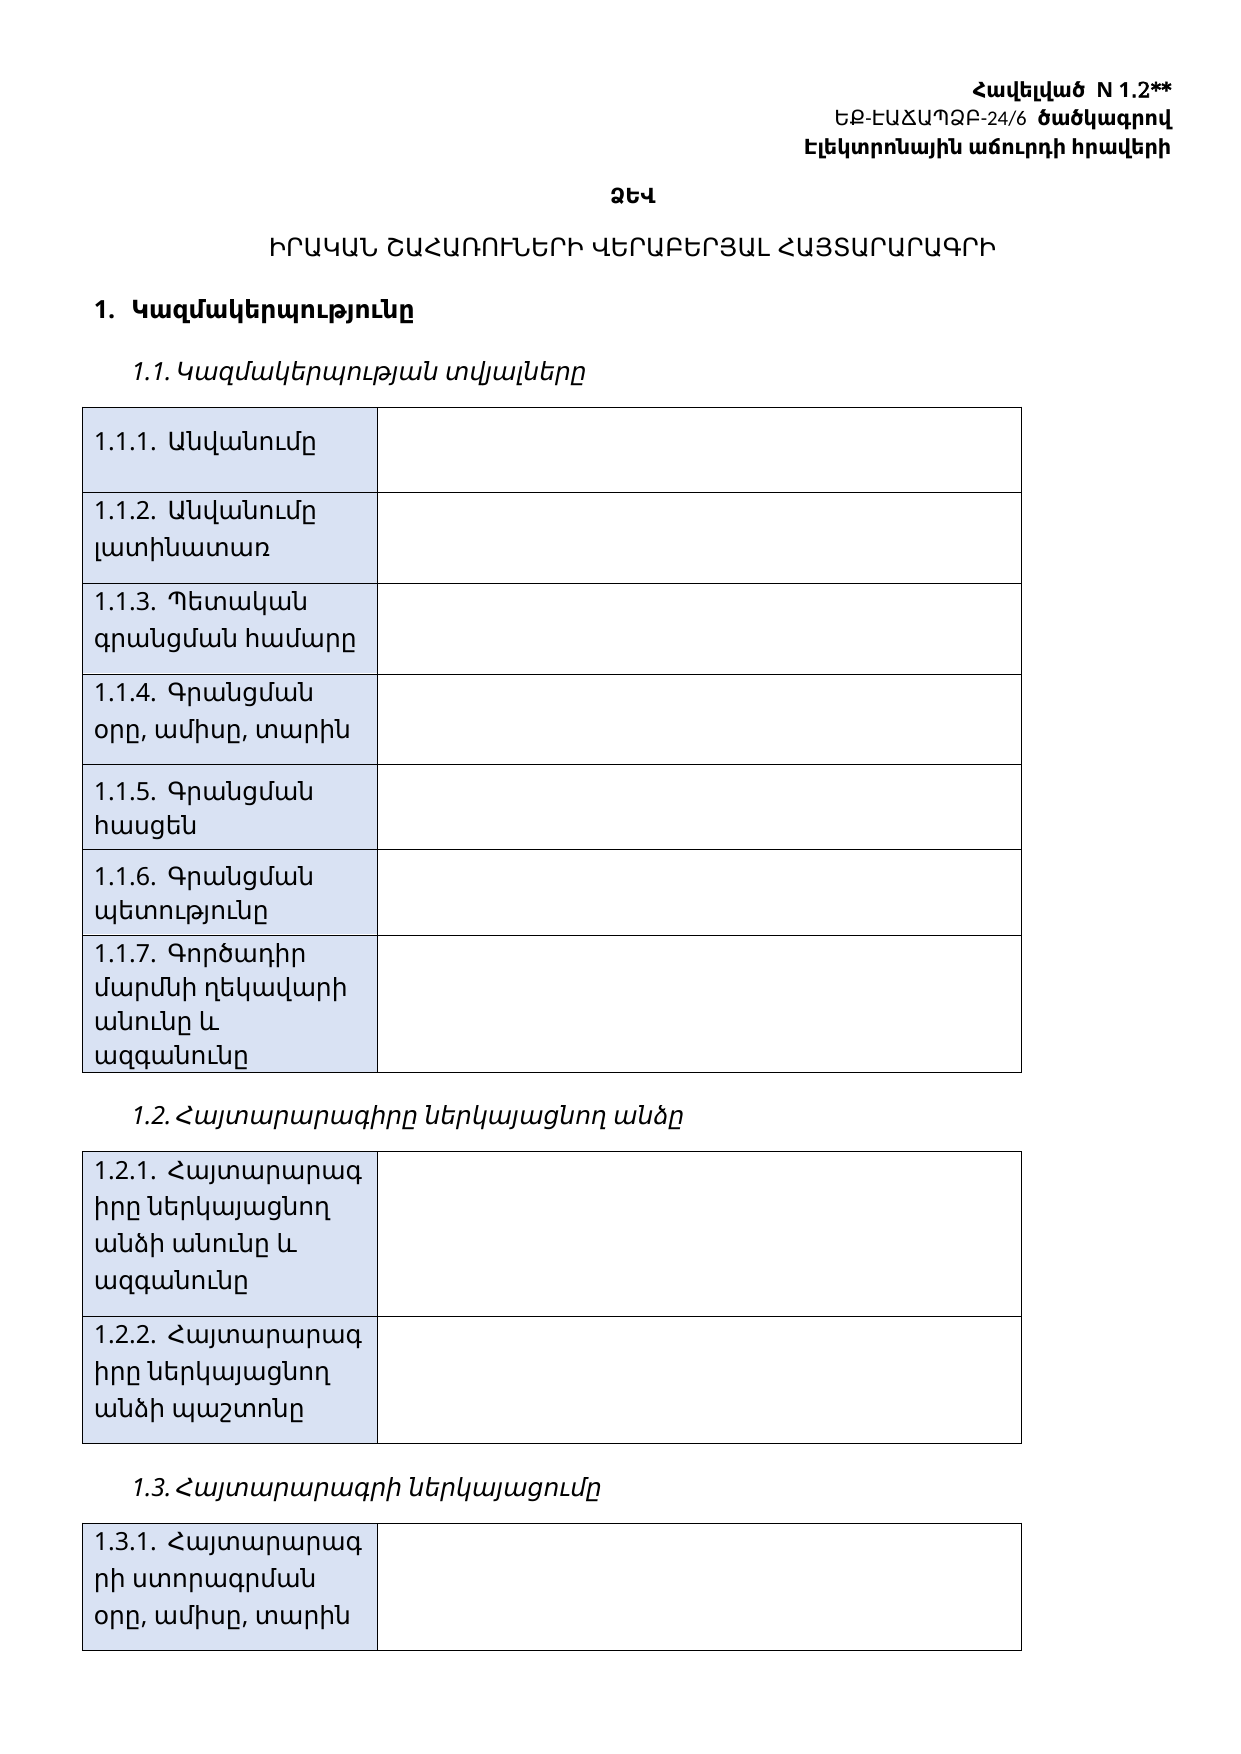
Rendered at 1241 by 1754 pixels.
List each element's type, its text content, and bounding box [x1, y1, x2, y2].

table_cell Գործադիր մարմնի ղեկավարի անունը և ազգանունը [83, 936, 377, 1072]
text Հավելված N 1․2** [94, 75, 1171, 103]
text Էլեկտրոնային աճուրդի հրավերի [94, 132, 1171, 160]
table_cell Գրանցման պետությունը [83, 850, 377, 934]
table_cell [378, 675, 1021, 764]
table_header Անվանումը [83, 408, 377, 492]
text ԵՔ-ԷԱՃԱՊՁԲ-24/6 ծածկագրով [94, 103, 1171, 132]
table_cell [378, 850, 1021, 934]
table_cell Գրանցման օրը, ամիսը, տարին [83, 675, 377, 764]
list Հայտարարագիրը ներկայացնող անձը [131, 1098, 1171, 1132]
table_header [378, 1152, 1021, 1316]
text ՁԵՎ [94, 184, 1171, 209]
table_cell Գրանցման հասցեն [83, 765, 377, 849]
table_cell Պետական գրանցման համարը [83, 584, 377, 673]
table_cell Հայտարարագիրը ներկայացնող անձի պաշտոնը [83, 1317, 377, 1443]
table_cell [378, 493, 1021, 583]
table_cell [378, 1317, 1021, 1443]
text ԻՐԱԿԱՆ ՇԱՀԱՌՈՒՆԵՐԻ ՎԵՐԱԲԵՐՅԱԼ ՀԱՅՏԱՐԱՐԱԳՐԻ [94, 233, 1171, 262]
table_cell [378, 584, 1021, 673]
list Հայտարարագրի ներկայացումը [131, 1469, 1171, 1503]
list Կազմակերպությունը [94, 291, 1171, 326]
table_header Հայտարարագրի ստորագրման օրը, ամիսը, տարին [83, 1524, 377, 1650]
table_cell Անվանումը լատինատառ [83, 493, 377, 583]
table_cell [378, 765, 1021, 849]
table_header [378, 408, 1021, 492]
list Կազմակերպության տվյալները [131, 353, 1171, 387]
table_header [378, 1524, 1021, 1650]
table_cell [378, 936, 1021, 1072]
table_header Հայտարարագիրը ներկայացնող անձի անունը և ազգանունը [83, 1152, 377, 1316]
